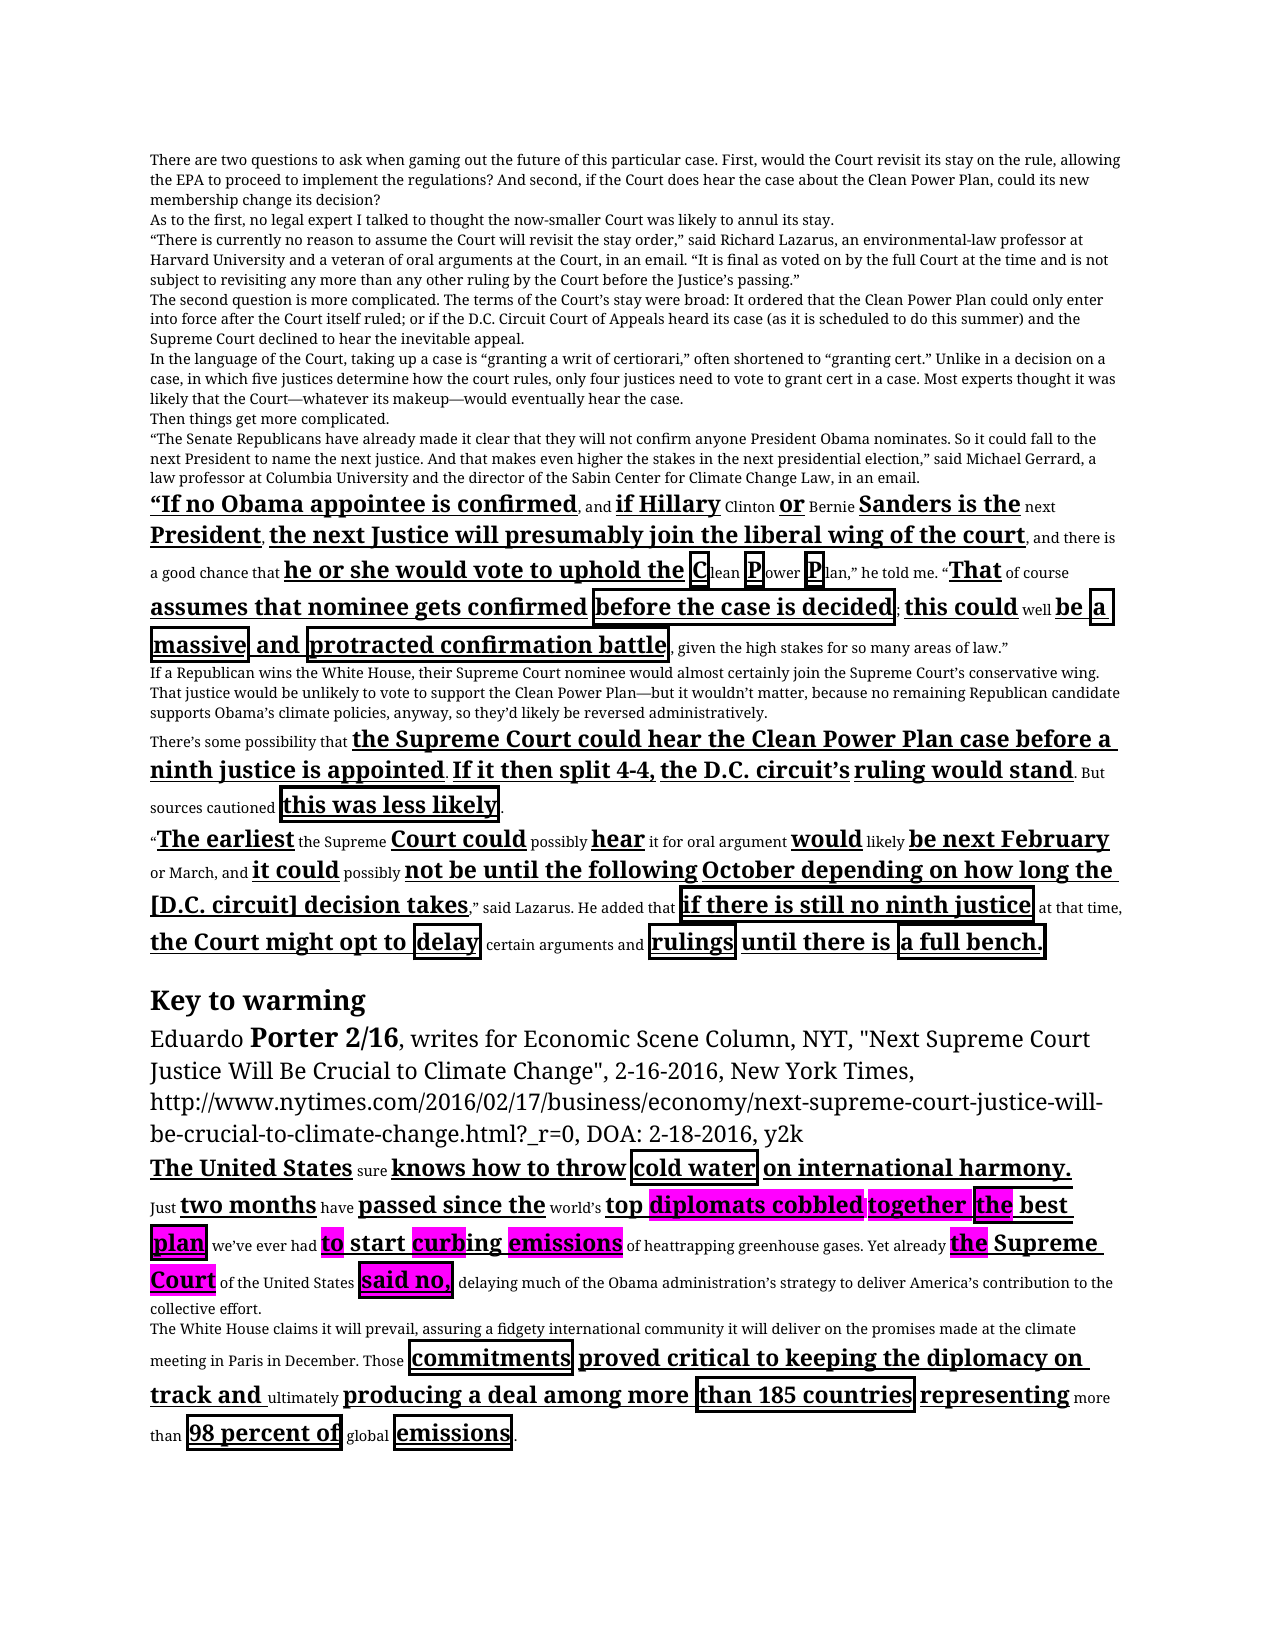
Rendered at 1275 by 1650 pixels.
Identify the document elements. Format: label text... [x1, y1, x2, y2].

text There are two questions to ask when gaming out the future of this particular case. First, would the Court revisit its stay on the rule, allowing the EPA to proceed to implement the regulations? And second, if the Court does hear the case about the Clean Power Plan, could its new membership change its decision? [150, 150, 1125, 210]
text The United States sure knows how to throw cold water on international harmony. [759, 1149, 1125, 1186]
text “The earliest the Supreme Court could possibly hear it for oral argument would likely be next February or March, and it could possibly not be until the following October depending on how long the [D.C. circuit] decision takes,” said Lazarus. He added that if there is still no ninth justice at that time, the Court might opt to delay certain arguments and rulings until there is a full bench. [150, 823, 1125, 960]
text The United States sure knows how to throw cold water on international harmony. [150, 1149, 630, 1186]
text As to the first, no legal expert I talked to thought the now-smaller Court was likely to annul its stay. [150, 210, 1125, 229]
text Just two months have passed since the world’s top diplomats cobbled together the best plan we’ve ever had to start curbing emissions of heattrapping greenhouse gases. Yet already the Supreme Court of the United States said no, delaying much of the Obama administration’s strategy to deliver America’s contribution to the collective effort. [150, 1186, 1125, 1319]
text There’s some possibility that the Supreme Court could hear the Clean Power Plan case before a ninth justice is appointed. If it then split 4-4, the D.C. circuit’s ruling would stand. But sources cautioned this was less likely. [150, 723, 1125, 823]
text “The Senate Republicans have already made it clear that they will not confirm anyone President Obama nominates. So it could fall to the next President to name the next justice. And that makes even higher the stakes in the next presidential election,” said Michael Gerrard, a law professor at Columbia University and the director of the Sabin Center for Climate Change Law, in an email. [150, 428, 1125, 488]
text The White House claims it will prevail, assuring a fidgety international community it will deliver on the promises made at the climate meeting in Paris in December. Those commitments proved critical to keeping the diplomacy on track and ultimately producing a deal among more than 185 countries representing more than 98 percent of global emissions. [150, 1319, 1125, 1451]
text Eduardo Porter 2/16, writes for Economic Scene Column, NYT, "Next Supreme Court Justice Will Be Crucial to Climate Change", 2-16-2016, New York Times, http://www.nytimes.com/2016/02/17/business/economy/next-supreme-court-justice-will-be-crucial-to-climate-change.html?_r=0, DOA: 2-18-2016, y2k [150, 1018, 1125, 1149]
text The second question is more complicated. The terms of the Court’s stay were broad: It ordered that the Clean Power Plan could only enter into force after the Court itself ruled; or if the D.C. Circuit Court of Appeals heard its case (as it is scheduled to do this summer) and the Supreme Court declined to hear the inevitable appeal. [150, 289, 1125, 349]
text In the language of the Court, taking up a case is “granting a writ of certiorari,” often shortened to “granting cert.” Unlike in a decision on a case, in which five justices determine how the court rules, only four justices need to vote to grant cert in a case. Most experts thought it was likely that the Court—whatever its makeup—would eventually hear the case. [150, 349, 1125, 409]
text “There is currently no reason to assume the Court will revisit the stay order,” said Richard Lazarus, an environmental-law professor at Harvard University and a veteran of oral arguments at the Court, in an email. “It is final as voted on by the full Court at the time and is not subject to revisiting any more than any other ruling by the Court before the Justice’s passing.” [150, 229, 1125, 289]
text “If no Obama appointee is confirmed, and if Hillary Clinton or Bernie Sanders is the next President, the next Justice will presumably join the liberal wing of the court, and there is a good chance that he or she would vote to uphold the Clean Power Plan,” he told me. “That of course assumes that nominee gets confirmed before the case is decided; this could well be a massive and protracted confirmation battle, given the high stakes for so many areas of law.” [150, 488, 1125, 663]
subtitle Key to warming [150, 981, 1125, 1018]
text If a Republican wins the White House, their Supreme Court nominee would almost certainly join the Supreme Court’s conservative wing. That justice would be unlikely to vote to support the Clean Power Plan—but it wouldn’t matter, because no remaining Republican candidate supports Obama’s climate policies, anyway, so they’d likely be reversed administratively. [150, 663, 1125, 723]
text Then things get more complicated. [150, 409, 1125, 428]
